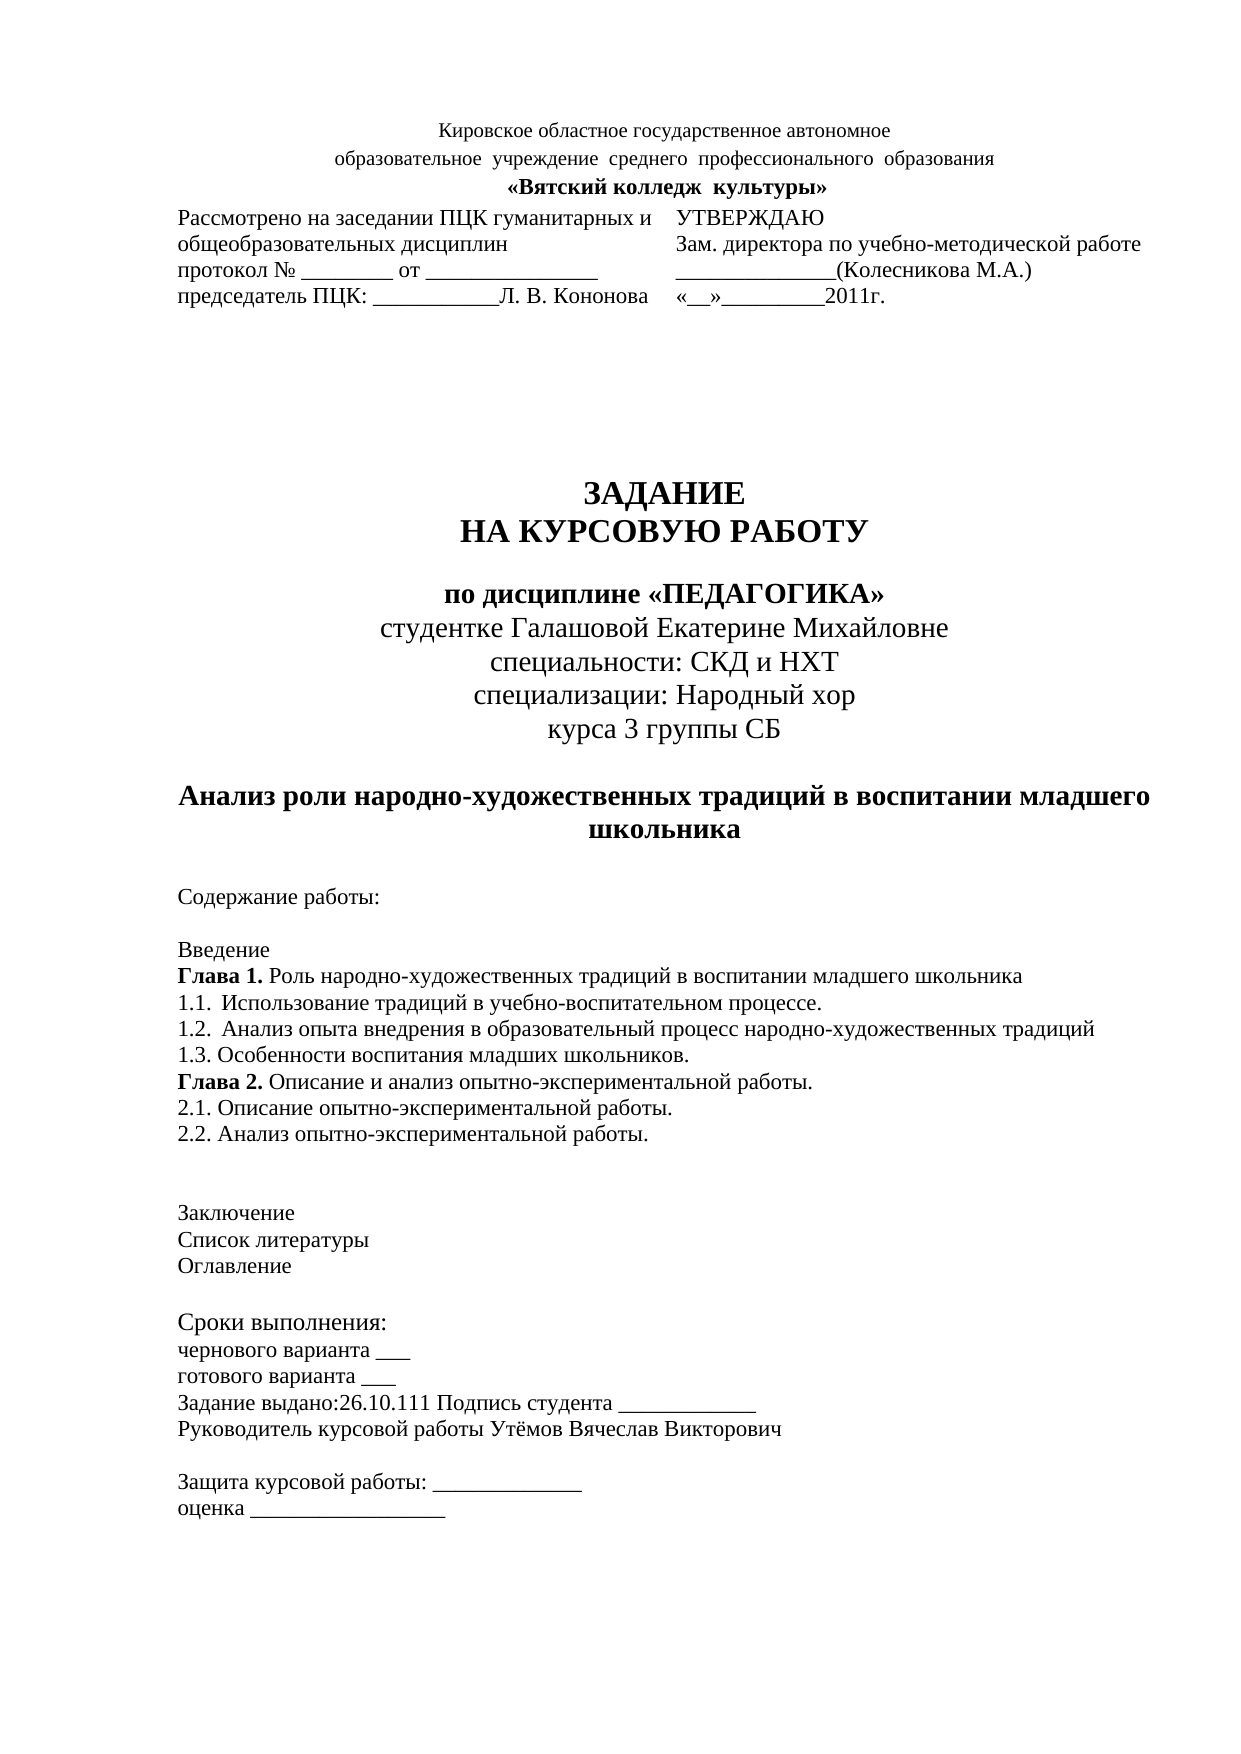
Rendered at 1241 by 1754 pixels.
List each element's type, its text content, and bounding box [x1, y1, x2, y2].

text образовательное учреждение среднего профессионального образования [177, 146, 1152, 170]
text Содержание работы: [177, 883, 1152, 909]
list Анализ опыта внедрения в образовательный процесс народно-художественных традиций [177, 1015, 1152, 1041]
subtitle студентке Галашовой Екатерине Михайловне [177, 610, 1152, 644]
text Оглавление [177, 1252, 1152, 1278]
text чернового варианта ___ [177, 1336, 1152, 1362]
text 1.3. Особенности воспитания младших школьников. [177, 1041, 1152, 1068]
subtitle по дисциплине «ПЕДАГОГИКА» [177, 577, 1152, 610]
text 2.1. Описание опытно-экспериментальной работы. [177, 1094, 1152, 1120]
text готового варианта ___ [177, 1362, 1152, 1389]
text специализации: Народный хор [177, 677, 1152, 711]
text Введение [177, 936, 1152, 962]
table_header Рассмотрено на заседании ПЦК гуманитарных и общеобразовательных дисциплин протокол № ________ от _______________ председатель ПЦК: ___________Л. В. Кононова [166, 204, 664, 309]
subtitle ЗАДАНИЕ [177, 473, 1152, 512]
text Руководитель курсовой работы Утёмов Вячеслав Викторович [177, 1415, 1152, 1441]
list Использование традиций в учебно-воспитательном процессе. [177, 989, 1152, 1015]
text Анализ роли народно-художественных традиций в воспитании младшего школьника [177, 778, 1152, 845]
text «Вятский колледж культуры» [177, 173, 1152, 200]
text Глава 1. Роль народно-художественных традиций в воспитании младшего школьника [177, 962, 1152, 989]
text оценка _________________ [177, 1494, 1152, 1521]
text НА КУРСОВУЮ РАБОТУ [177, 512, 1152, 550]
text Защита курсовой работы: _____________ [177, 1468, 1152, 1494]
text Сроки выполнения: [177, 1307, 1152, 1336]
text Кировское областное государственное автономное [177, 118, 1152, 142]
text специальности: СКД и НХТ [177, 644, 1152, 677]
text Список литературы [177, 1226, 1152, 1252]
text Задание выдано:26.10.111 Подпись студента ____________ [177, 1389, 1152, 1415]
text курса 3 группы СБ [177, 711, 1152, 744]
text Заключение [177, 1199, 1152, 1226]
table_header УТВЕРЖДАЮ Зам. директора по учебно-методической работе ______________(Колесникова М.А.) «__»_________2011г. [664, 204, 1163, 309]
text 2.2. Анализ опытно-экспериментальной работы. [177, 1120, 1152, 1147]
text Глава 2. Описание и анализ опытно-экспериментальной работы. [177, 1068, 1152, 1094]
